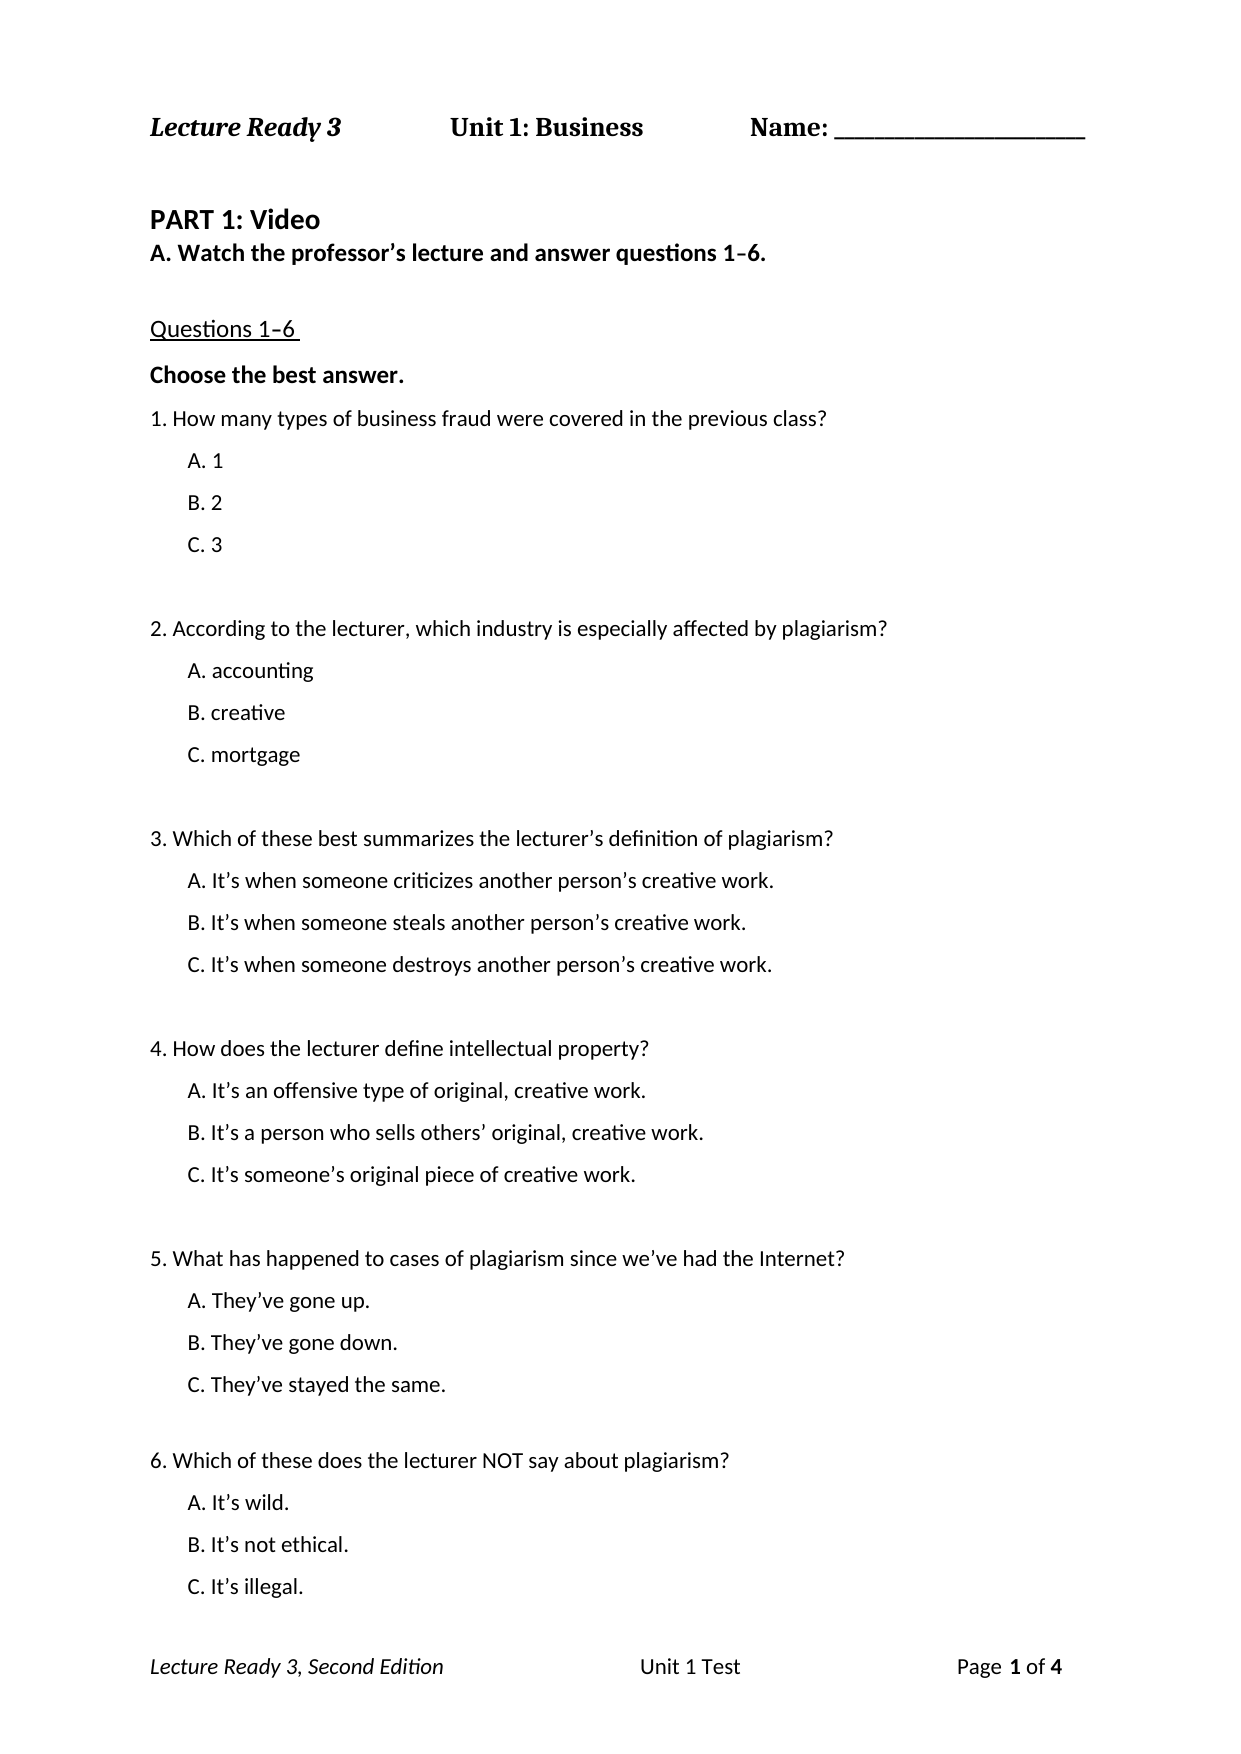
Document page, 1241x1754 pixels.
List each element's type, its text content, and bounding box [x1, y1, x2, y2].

text C. It’s someone’s original piece of creative work. [187, 1160, 1090, 1188]
text C. It’s illegal. [187, 1572, 1090, 1600]
text C. 3 [187, 530, 1090, 558]
text Lecture Ready 3 Unit 1: Business Name: _________________________ [150, 112, 1090, 144]
text B. They’ve gone down. [187, 1328, 1090, 1356]
text B. 2 [187, 488, 1090, 516]
text B. It’s not ethical. [187, 1530, 1090, 1558]
text A. Watch the professor’s lecture and answer questions 1–6. [150, 237, 1090, 267]
text 4. How does the lecturer define intellectual property? [150, 1034, 1090, 1062]
text Choose the best answer. [150, 359, 1090, 389]
text PART 1: Video [150, 201, 1090, 237]
text C. They’ve stayed the same. [187, 1370, 1090, 1398]
text 3. Which of these best summarizes the lecturer’s definition of plagiarism? [150, 824, 1090, 852]
text Questions 1–6 [150, 313, 1090, 343]
text 6. Which of these does the lecturer NOT say about plagiarism? [150, 1446, 1090, 1474]
text B. It’s when someone steals another person’s creative work. [187, 908, 1090, 936]
text A. It’s an offensive type of original, creative work. [187, 1076, 1090, 1104]
text C. It’s when someone destroys another person’s creative work. [187, 950, 1090, 978]
text 5. What has happened to cases of plagiarism since we’ve had the Internet? [150, 1244, 1090, 1272]
text B. It’s a person who sells others’ original, creative work. [187, 1118, 1090, 1146]
text A. It’s when someone criticizes another person’s creative work. [187, 866, 1090, 894]
text C. mortgage [187, 740, 1090, 768]
text 2. According to the lecturer, which industry is especially affected by plagiarism? [150, 614, 1090, 642]
text A. accounting [187, 656, 1090, 684]
text A. 1 [187, 446, 1090, 474]
text B. creative [187, 698, 1090, 726]
text A. They’ve gone up. [187, 1286, 1090, 1314]
text 1. How many types of business fraud were covered in the previous class? [150, 404, 1090, 432]
text A. It’s wild. [187, 1488, 1090, 1516]
